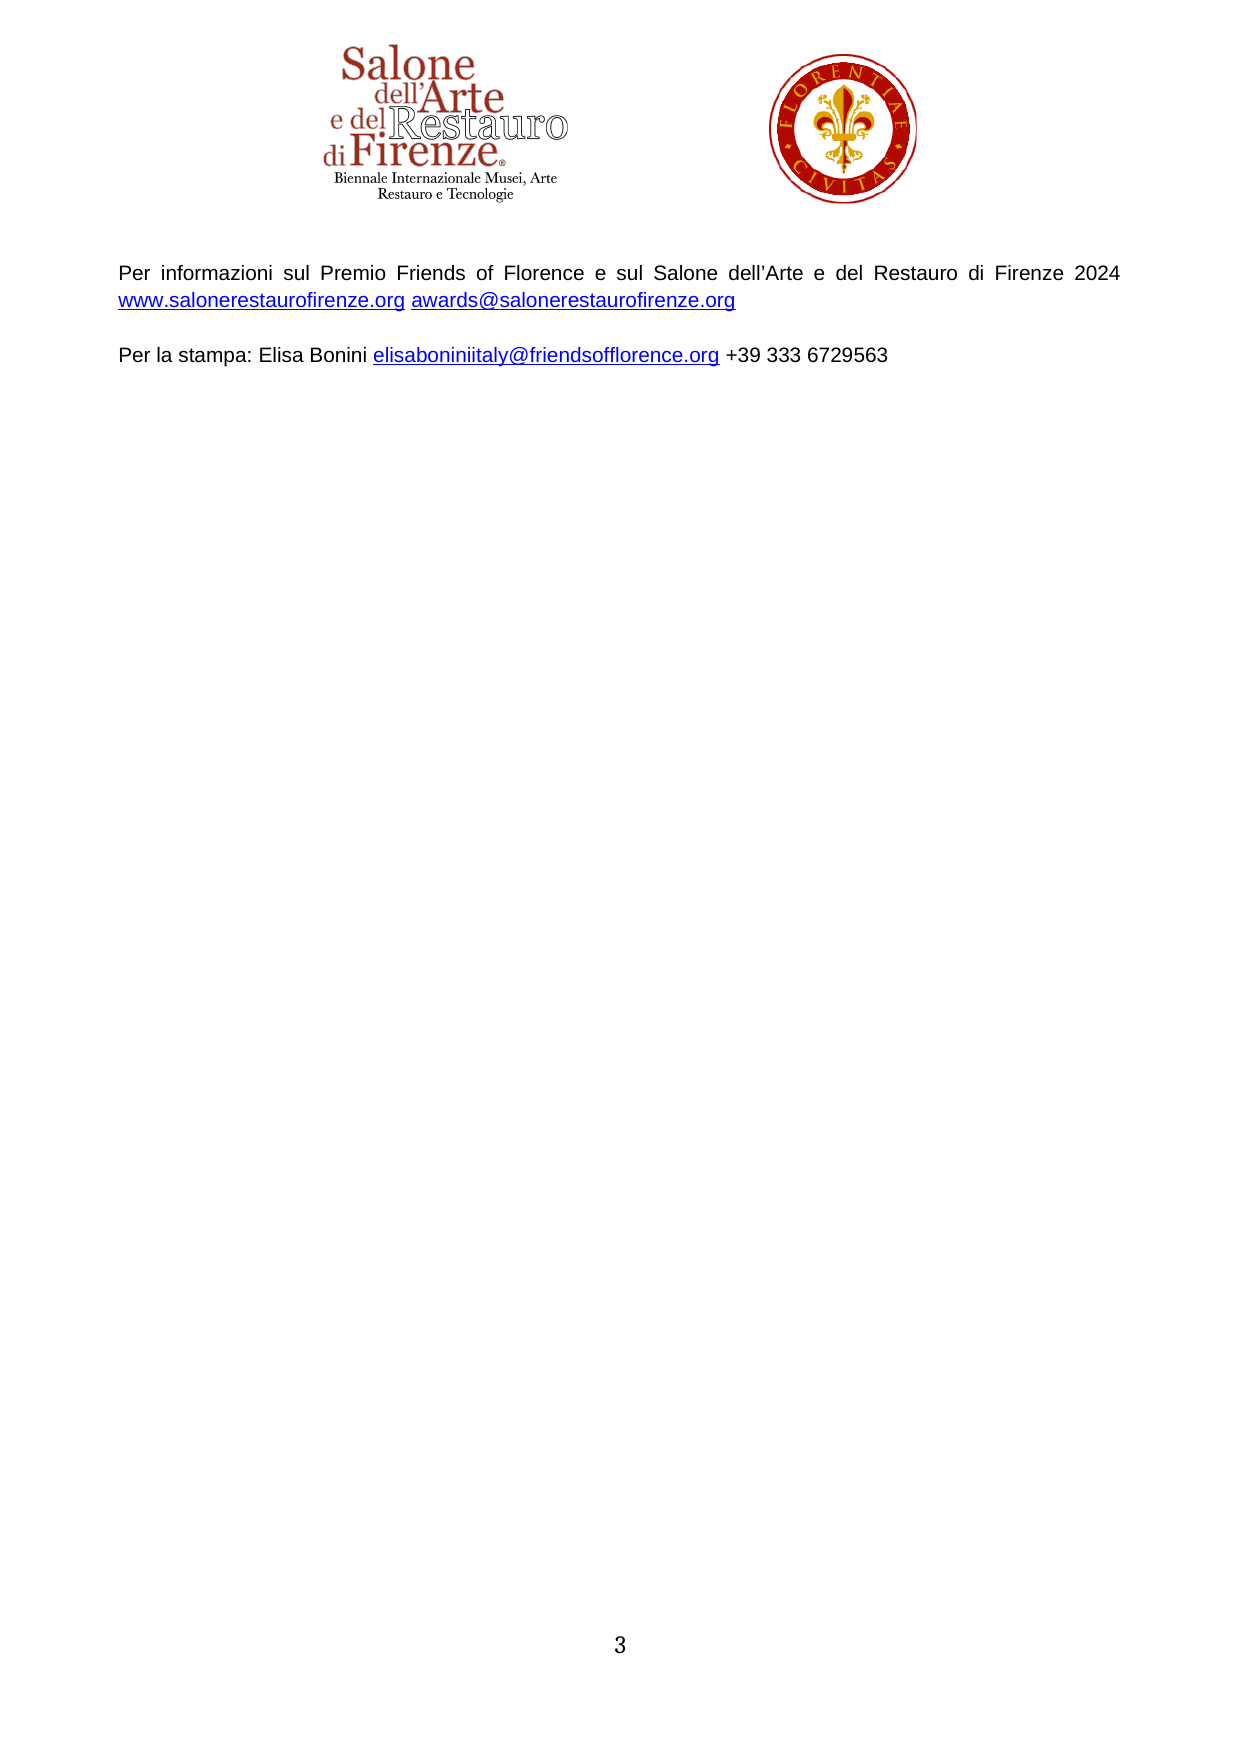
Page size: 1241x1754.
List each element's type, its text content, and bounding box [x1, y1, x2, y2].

picture [323, 44, 568, 204]
text Per informazioni sul Premio Friends of Florence e sul Salone dell’Arte e del Restauro di Firenze 2024 www.salonerestaurofirenze.org awards@salonerestaurofirenze.org [118, 261, 1122, 312]
picture [769, 54, 917, 204]
text Per la stampa: Elisa Bonini elisaboniniitaly@friendsofflorence.org +39 333 6729563 [118, 343, 1122, 367]
